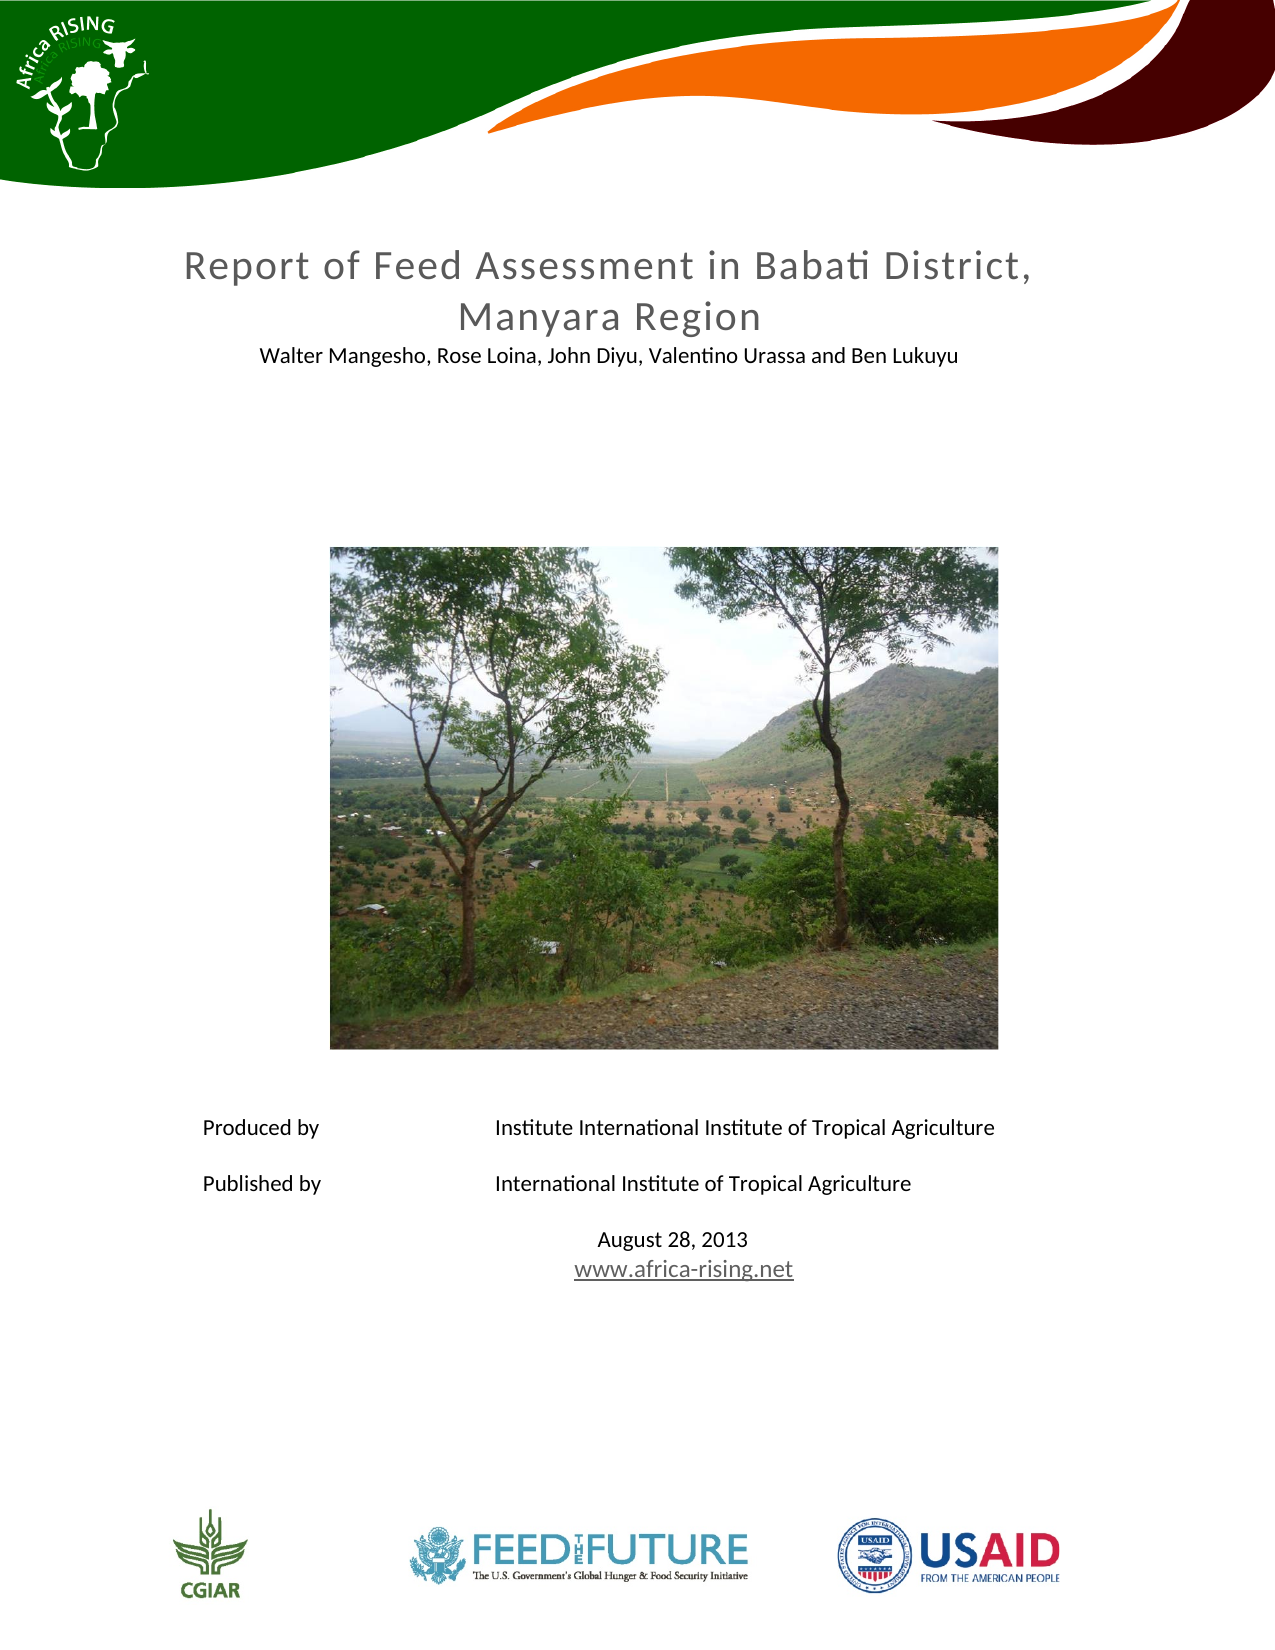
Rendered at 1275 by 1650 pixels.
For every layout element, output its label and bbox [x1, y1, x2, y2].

picture [0, 0, 1275, 188]
picture [329, 546, 999, 1050]
picture [159, 1506, 1060, 1605]
